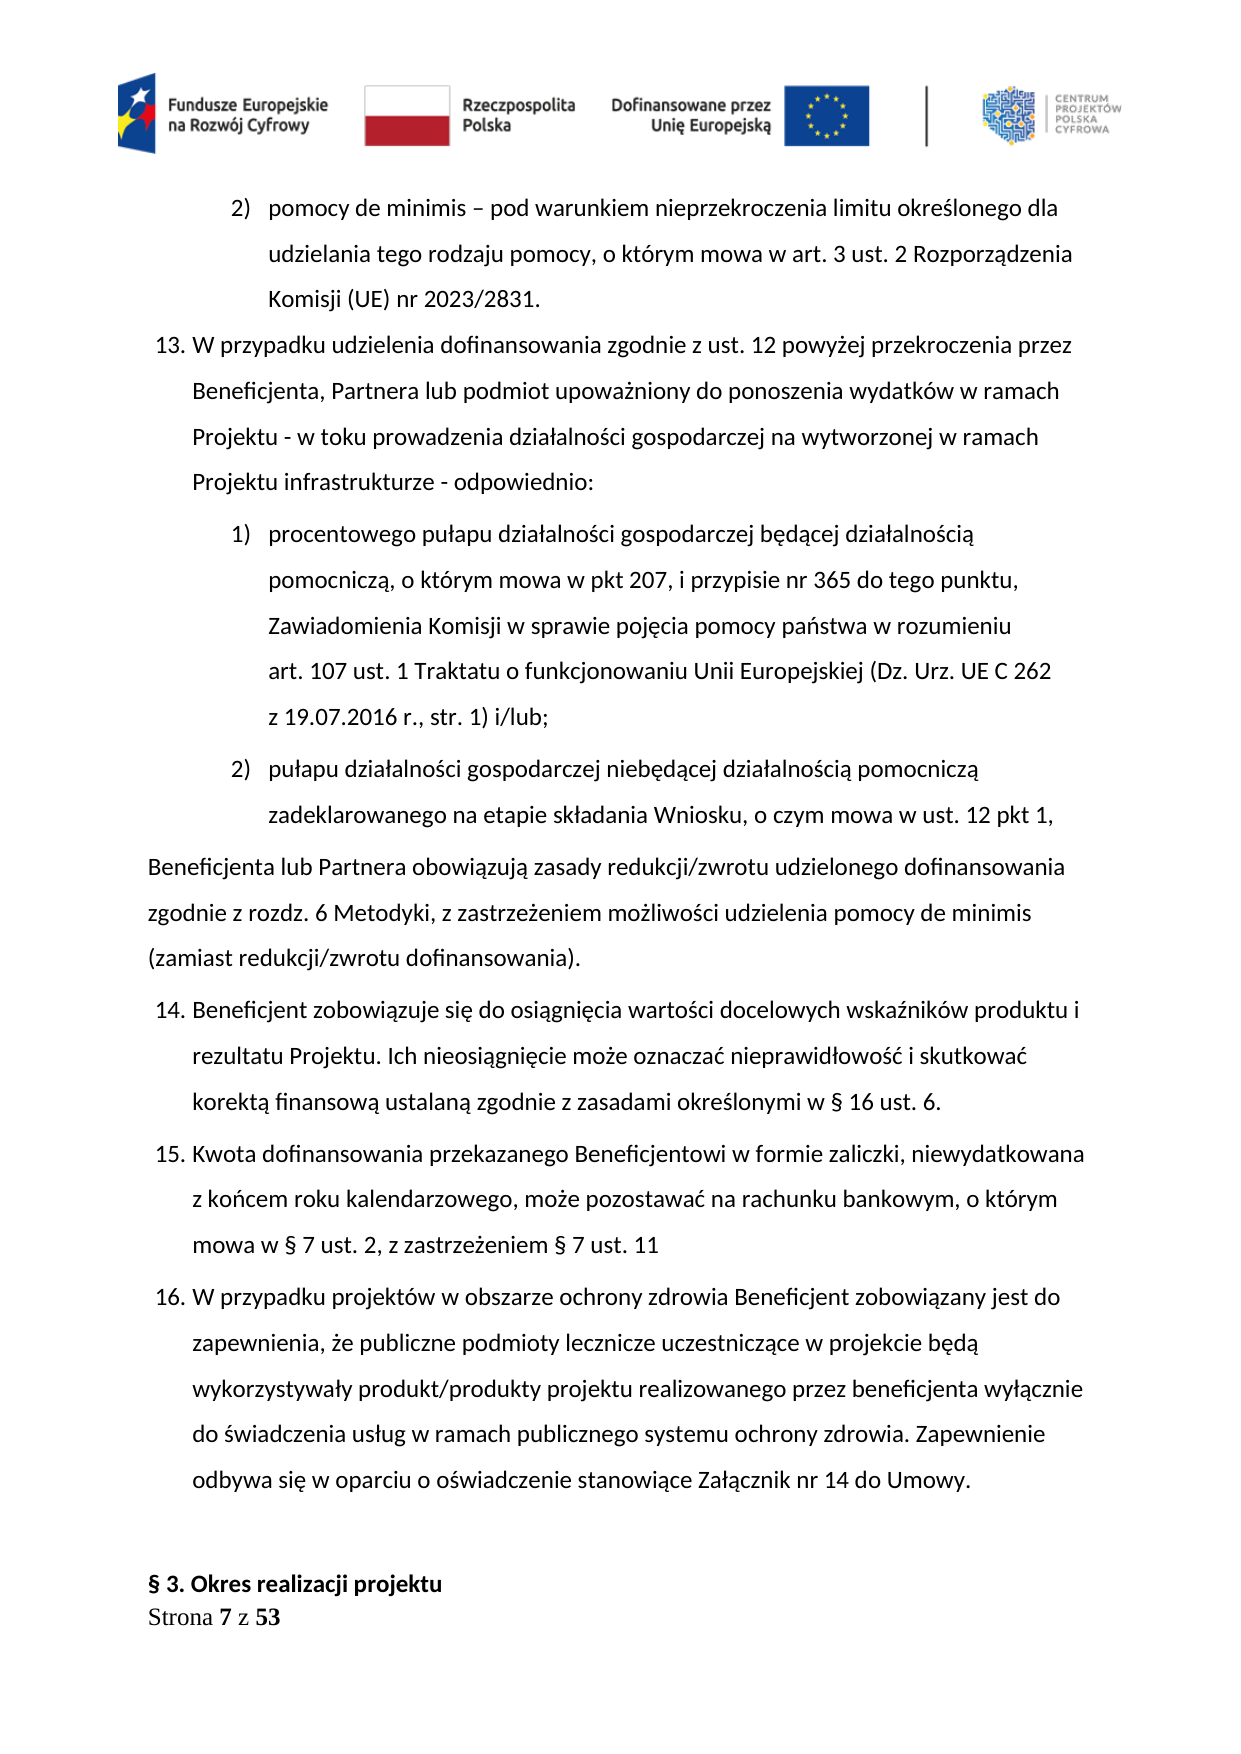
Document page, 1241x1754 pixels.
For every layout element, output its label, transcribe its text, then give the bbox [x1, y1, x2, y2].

list pomocy de minimis – pod warunkiem nieprzekroczenia limitu określonego dla udzielania tego rodzaju pomocy, o którym mowa w art. 3 ust. 2 Rozporządzenia Komisji (UE) nr 2023/2831. [231, 192, 1093, 314]
text § 3. Okres realizacji projektu [148, 1568, 1093, 1599]
list W przypadku udzielenia dofinansowania zgodnie z ust. 12 powyżej przekroczenia przez Beneficjenta, Partnera lub podmiot upoważniony do ponoszenia wydatków w ramach Projektu - w toku prowadzenia działalności gospodarczej na wytworzonej w ramach Projektu infrastrukturze - odpowiednio: [154, 329, 1093, 497]
list Beneficjent zobowiązuje się do osiągnięcia wartości docelowych wskaźników produktu i rezultatu Projektu. Ich nieosiągnięcie może oznaczać nieprawidłowość i skutkować korektą finansową ustalaną zgodnie z zasadami określonymi w § 16 ust. 6. [154, 994, 1093, 1116]
list procentowego pułapu działalności gospodarczej będącej działalnością pomocniczą, o którym mowa w pkt 207, i przypisie nr 365 do tego punktu, Zawiadomienia Komisji w sprawie pojęcia pomocy państwa w rozumieniu art. 107 ust. 1 Traktatu o funkcjonowaniu Unii Europejskiej (Dz. Urz. UE C 262 z 19.07.2016 r., str. 1) i/lub; [231, 518, 1093, 732]
text Beneficjenta lub Partnera obowiązują zasady redukcji/zwrotu udzielonego dofinansowania zgodnie z rozdz. 6 Metodyki, z zastrzeżeniem możliwości udzielenia pomocy de minimis (zamiast redukcji/zwrotu dofinansowania). [148, 851, 1093, 973]
list Kwota dofinansowania przekazanego Beneficjentowi w formie zaliczki, niewydatkowana z końcem roku kalendarzowego, może pozostawać na rachunku bankowym, o którym mowa w § 7 ust. 2, z zastrzeżeniem § 7 ust. 11 [154, 1138, 1093, 1260]
list W przypadku projektów w obszarze ochrony zdrowia Beneficjent zobowiązany jest do zapewnienia, że publiczne podmioty lecznicze uczestniczące w projekcie będą wykorzystywały produkt/produkty projektu realizowanego przez beneficjenta wyłącznie do świadczenia usług w ramach publicznego systemu ochrony zdrowia. Zapewnienie odbywa się w oparciu o oświadczenie stanowiące Załącznik nr 14 do Umowy. [154, 1281, 1093, 1495]
list pułapu działalności gospodarczej niebędącej działalnością pomocniczą zadeklarowanego na etapie składania Wniosku, o czym mowa w ust. 12 pkt 1, [231, 753, 1093, 829]
picture [118, 73, 1122, 154]
